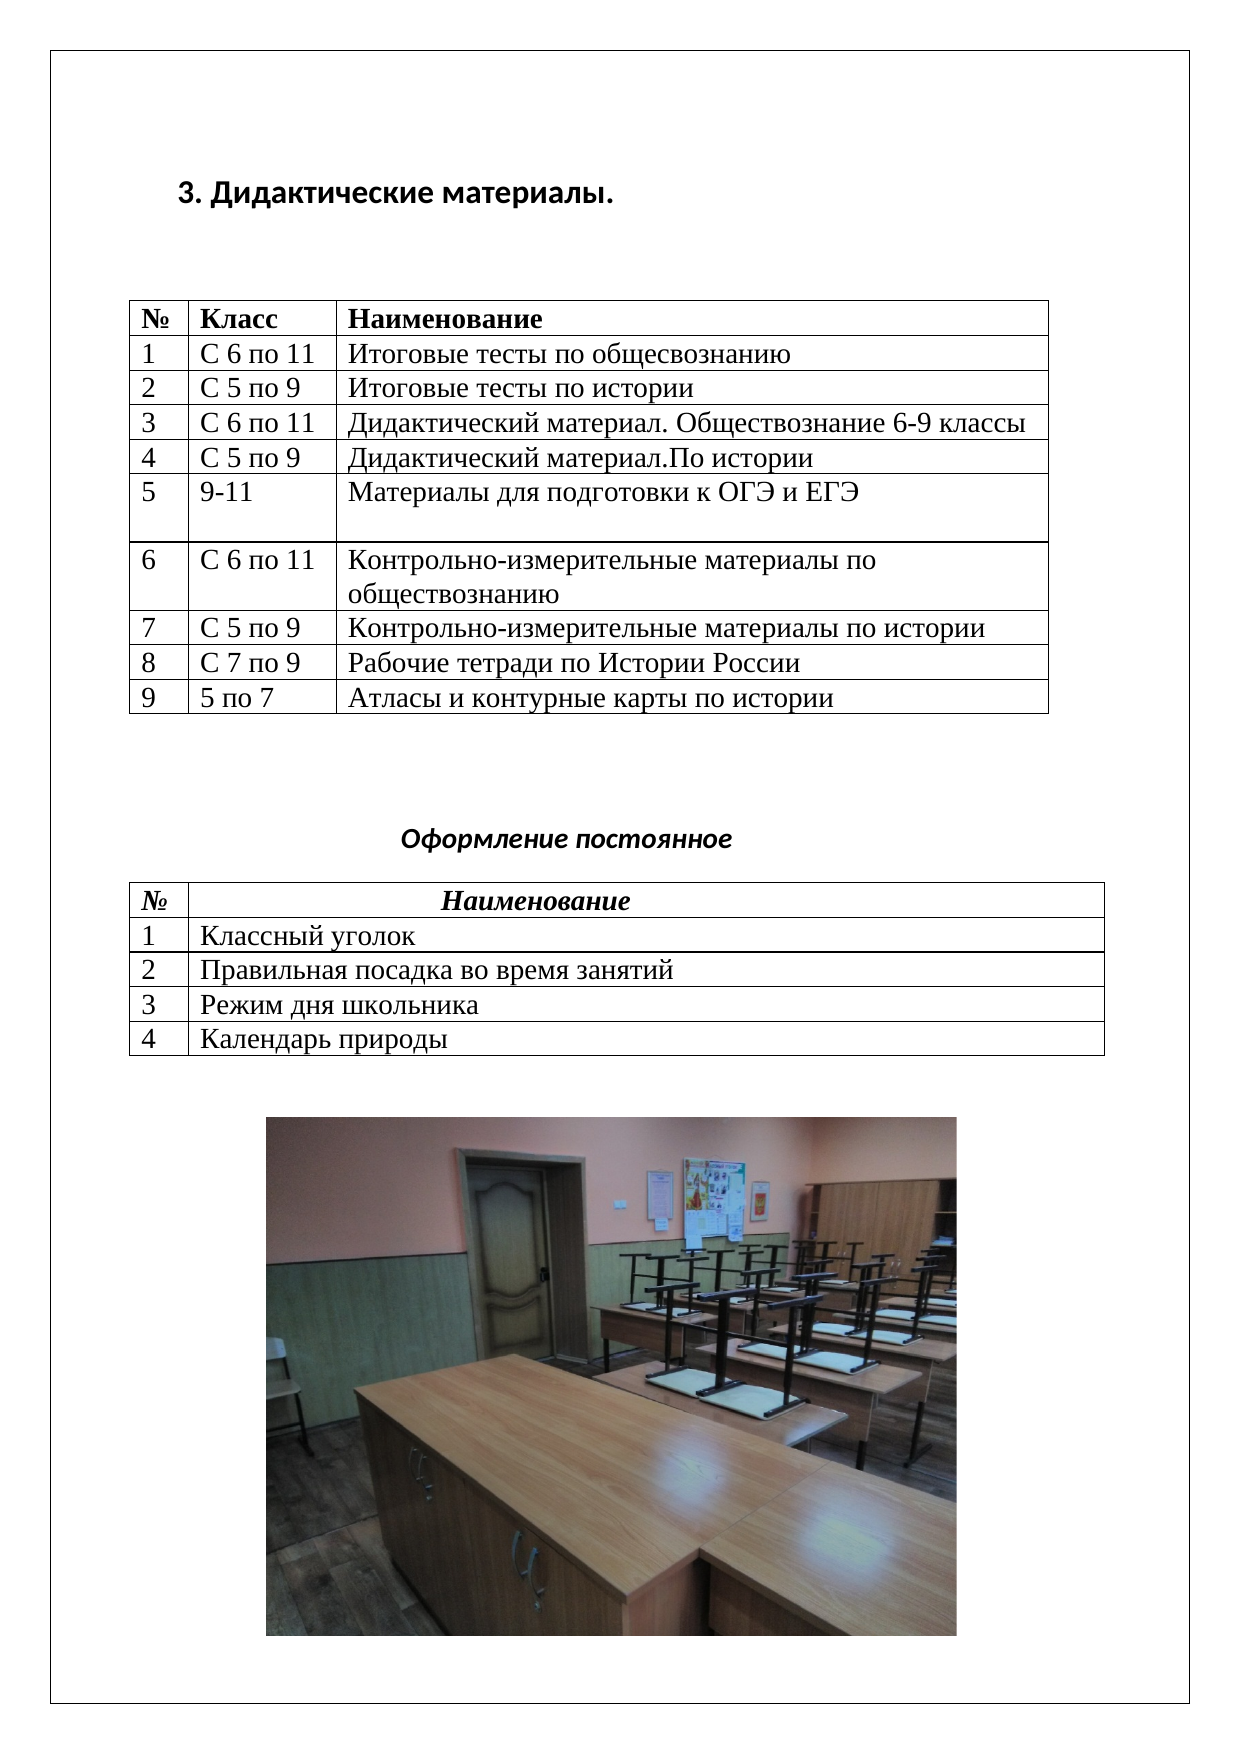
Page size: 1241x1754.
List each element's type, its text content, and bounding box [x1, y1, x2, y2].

table_header № [130, 883, 188, 917]
table_cell Материалы для подготовки к ОГЭ и ЕГЭ [337, 474, 1048, 541]
table_cell С 6 по 11 [189, 543, 336, 609]
table_cell 2 [130, 371, 188, 404]
table_cell Дидактический материал. Обществознание 6-9 классы [337, 405, 1048, 439]
table_header Наименование [337, 301, 1048, 335]
table_cell С 6 по 11 [189, 405, 336, 439]
picture [266, 1117, 957, 1636]
table_cell Контрольно-измерительные материалы по истории [337, 611, 1048, 644]
table_cell 1 [130, 336, 188, 369]
table_cell 8 [130, 645, 188, 679]
table_cell С 5 по 9 [189, 440, 336, 473]
table_cell С 7 по 9 [189, 645, 336, 679]
table_cell Правильная посадка во время занятий [189, 953, 1104, 986]
text 3. Дидактические материалы. [177, 171, 1152, 212]
table_cell Рабочие тетради по Истории России [337, 645, 1048, 679]
table_cell Классный уголок [189, 918, 1104, 951]
table_cell С 6 по 11 [189, 336, 336, 369]
table_cell Контрольно-измерительные материалы по обществознанию [337, 543, 1048, 609]
table_cell 7 [130, 611, 188, 644]
table_cell 5 [130, 474, 188, 541]
table_cell Дидактический материал.По истории [337, 440, 1048, 473]
table_cell С 5 по 9 [189, 371, 336, 404]
table_cell 1 [130, 918, 188, 951]
table_header Наименование [189, 883, 1104, 917]
table_cell 4 [130, 1022, 188, 1055]
table_cell 6 [130, 543, 188, 609]
table_cell 9-11 [189, 474, 336, 541]
table_cell Календарь природы [189, 1022, 1104, 1055]
table_cell С 5 по 9 [189, 611, 336, 644]
table_cell Атласы и контурные карты по истории [337, 680, 1048, 713]
table_header № [130, 301, 188, 335]
table_cell 3 [130, 405, 188, 439]
table_cell 2 [130, 953, 188, 986]
table_header Класс [189, 301, 336, 335]
table_cell Режим дня школьника [189, 987, 1104, 1021]
table_cell 4 [130, 440, 188, 473]
table_cell 9 [130, 680, 188, 713]
table_cell 5 по 7 [189, 680, 336, 713]
table_cell Итоговые тесты по общесвознанию [337, 336, 1048, 369]
table_cell 3 [130, 987, 188, 1021]
text Оформление постоянное [177, 820, 1152, 856]
table_cell Итоговые тесты по истории [337, 371, 1048, 404]
